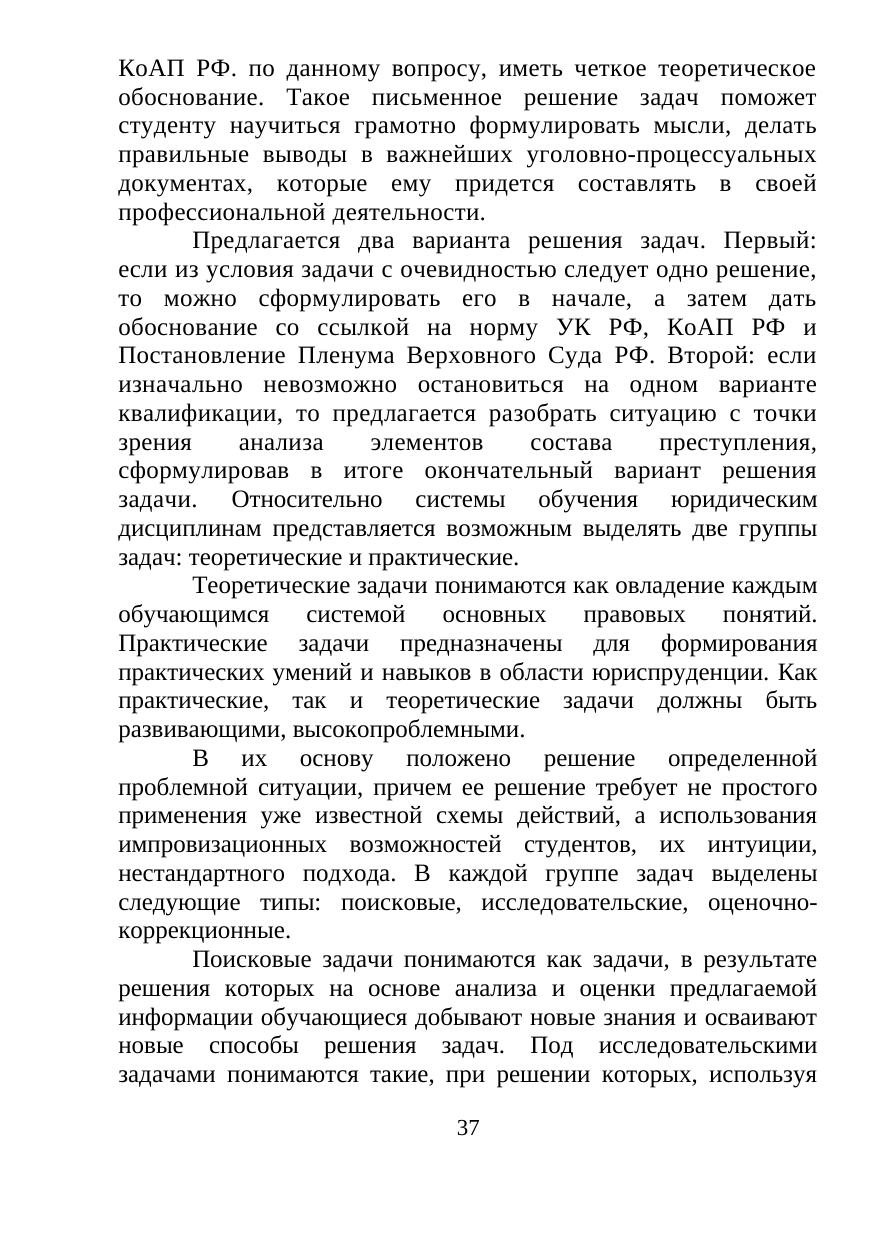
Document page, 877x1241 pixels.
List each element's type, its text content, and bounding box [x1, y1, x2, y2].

text Теоретические задачи понимаются как овладение каждым обучающимся системой основных правовых понятий. Практические задачи предназначены для формирования практических умений и навыков в области юриспруденции. Как практические, так и теоретические задачи должны быть развивающими, высокопроблемными. [118, 571, 818, 743]
text Предлагается два варианта решения задач. Первый: если из условия задачи с очевидностью следует одно решение, то можно сформулировать его в начале, а затем дать обоснование со ссылкой на норму УК РФ, КоАП РФ и Постановление Пленума Верховного Суда РФ. Второй: если изначально невозможно остановиться на одном варианте квалификации, то предлагается разобрать ситуацию с точки зрения анализа элементов состава преступления, сформулировав в итоге окончательный вариант решения задачи. Относительно системы обучения юридическим дисциплинам представляется возможным выделять две группы задач: теоретические и практические. [118, 226, 818, 571]
text В их основу положено решение определенной проблемной ситуации, причем ее решение требует не простого применения уже известной схемы действий, а использования импровизационных возможностей студентов, их интуиции, нестандартного подхода. В каждой группе задач выделены следующие типы: поисковые, исследовательские, оценочно-коррекционные. [118, 743, 818, 944]
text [118, 944, 818, 1088]
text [118, 53, 818, 226]
